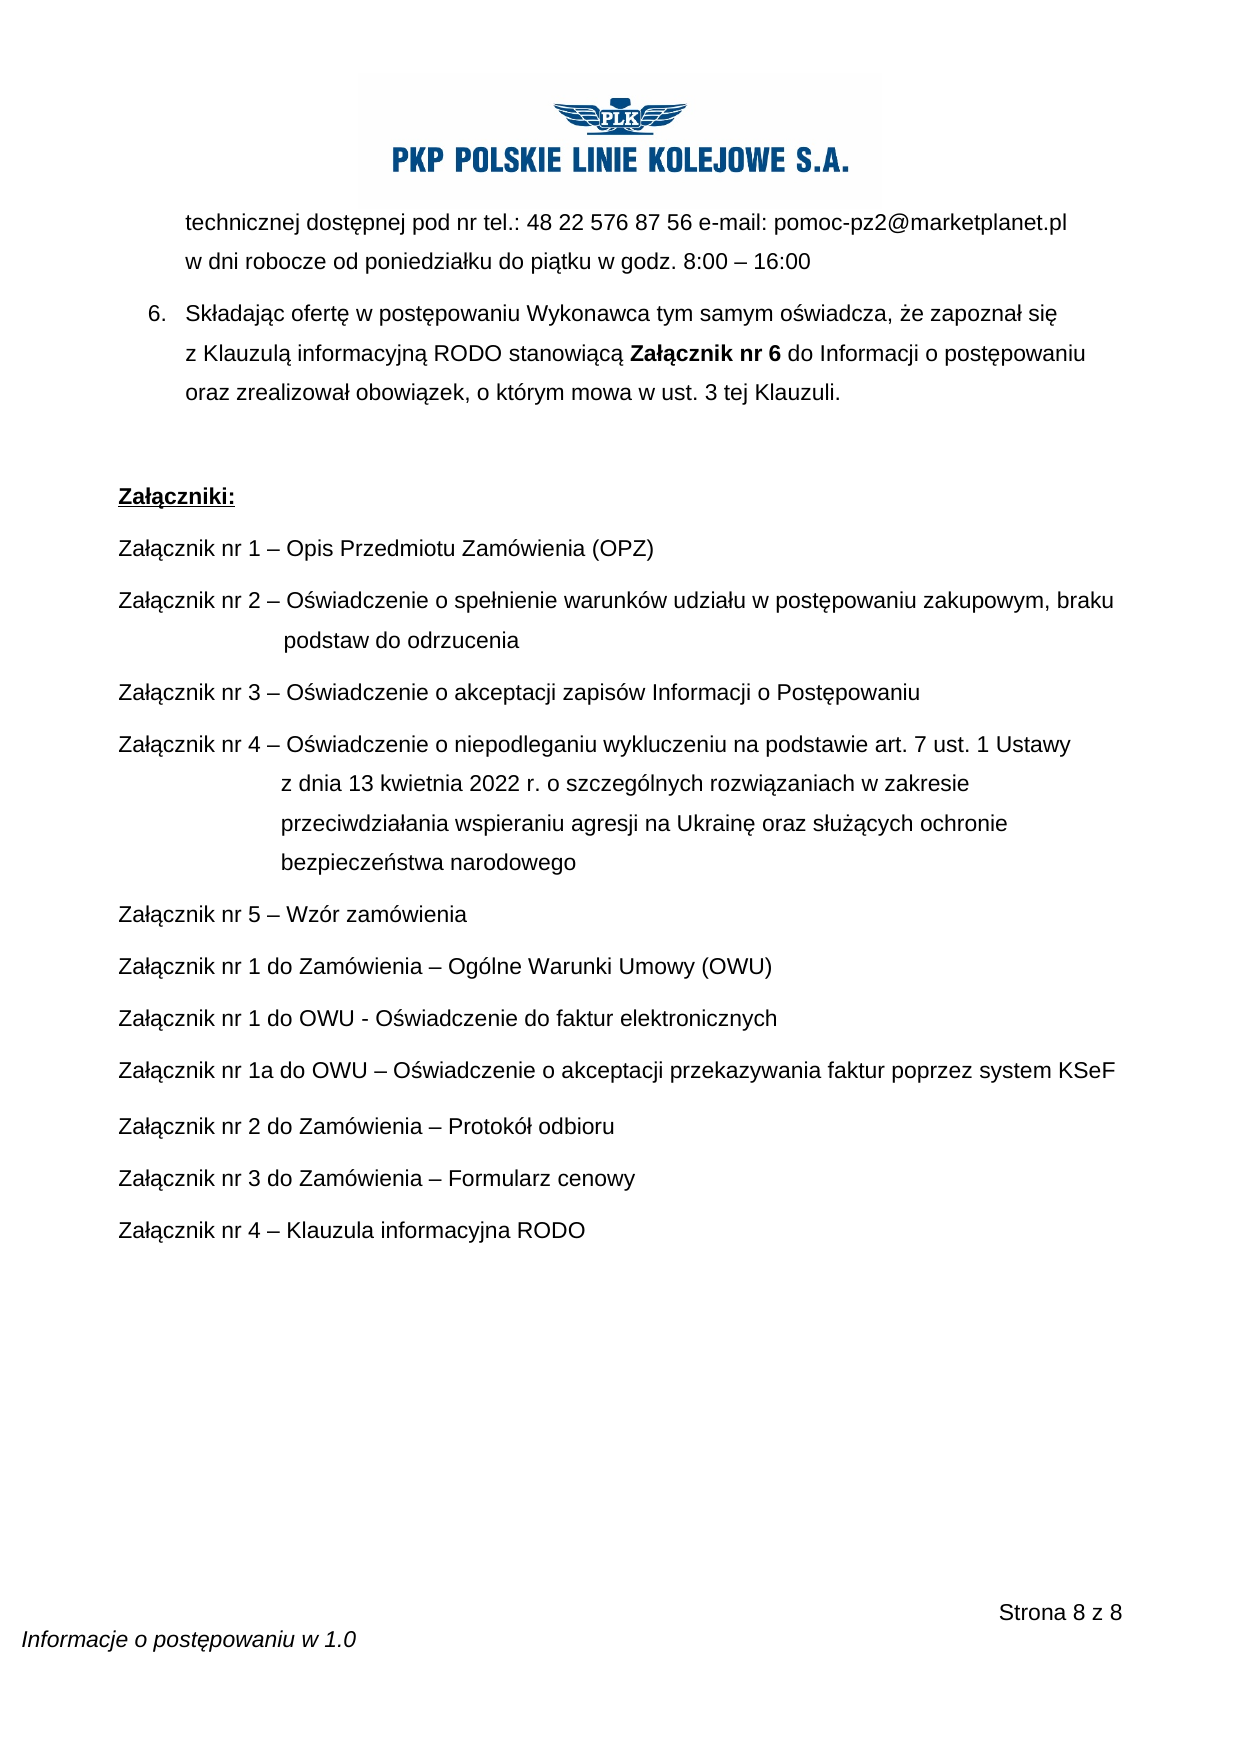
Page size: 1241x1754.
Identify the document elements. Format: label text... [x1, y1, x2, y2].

text podstaw do odrzucenia [118, 627, 1122, 653]
text Załącznik nr 5 – Wzór zamówienia [118, 901, 1123, 927]
text Załącznik nr 3 – Oświadczenie o akceptacji zapisów Informacji o Postępowaniu [118, 679, 1123, 705]
text Załącznik nr 4 – Oświadczenie o niepodleganiu wykluczeniu na podstawie art. 7 ust. 1 Ustawy z dnia 13 kwietnia 2022 r. o szczególnych rozwiązaniach w zakresie przeciwdziałania wspieraniu agresji na Ukrainę oraz służących ochronie bezpieczeństwa narodowego [118, 731, 1123, 875]
text Załącznik nr 2 do Zamówienia – Protokół odbioru [118, 1113, 1123, 1139]
list Załączniki: [118, 483, 1122, 509]
text Załącznik nr 4 – Klauzula informacyjna RODO [118, 1217, 1123, 1243]
text Załącznik nr 1 – Opis Przedmiotu Zamówienia (OPZ) [118, 535, 1122, 562]
text Załącznik nr 2 – Oświadczenie o spełnienie warunków udziału w postępowaniu zakupowym, braku [118, 587, 1122, 613]
text Załącznik nr 3 do Zamówienia – Formularz cenowy [118, 1165, 1122, 1191]
list Składając ofertę w postępowaniu Wykonawca tym samym oświadcza, że zapoznał się z Klauzulą informacyjną RODO stanowiącą Załącznik nr 6 do Informacji o postępowaniu oraz zrealizował obowiązek, o którym mowa w ust. 3 tej Klauzuli. [148, 300, 1122, 406]
text Załącznik nr 1 do OWU - Oświadczenie do faktur elektronicznych [118, 1005, 1123, 1031]
picture [357, 73, 883, 209]
text Załącznik nr 1a do OWU – Oświadczenie o akceptacji przekazywania faktur poprzez system KSeF [94, 1057, 1122, 1083]
text Załącznik nr 1 do Zamówienia – Ogólne Warunki Umowy (OWU) [118, 953, 1123, 979]
